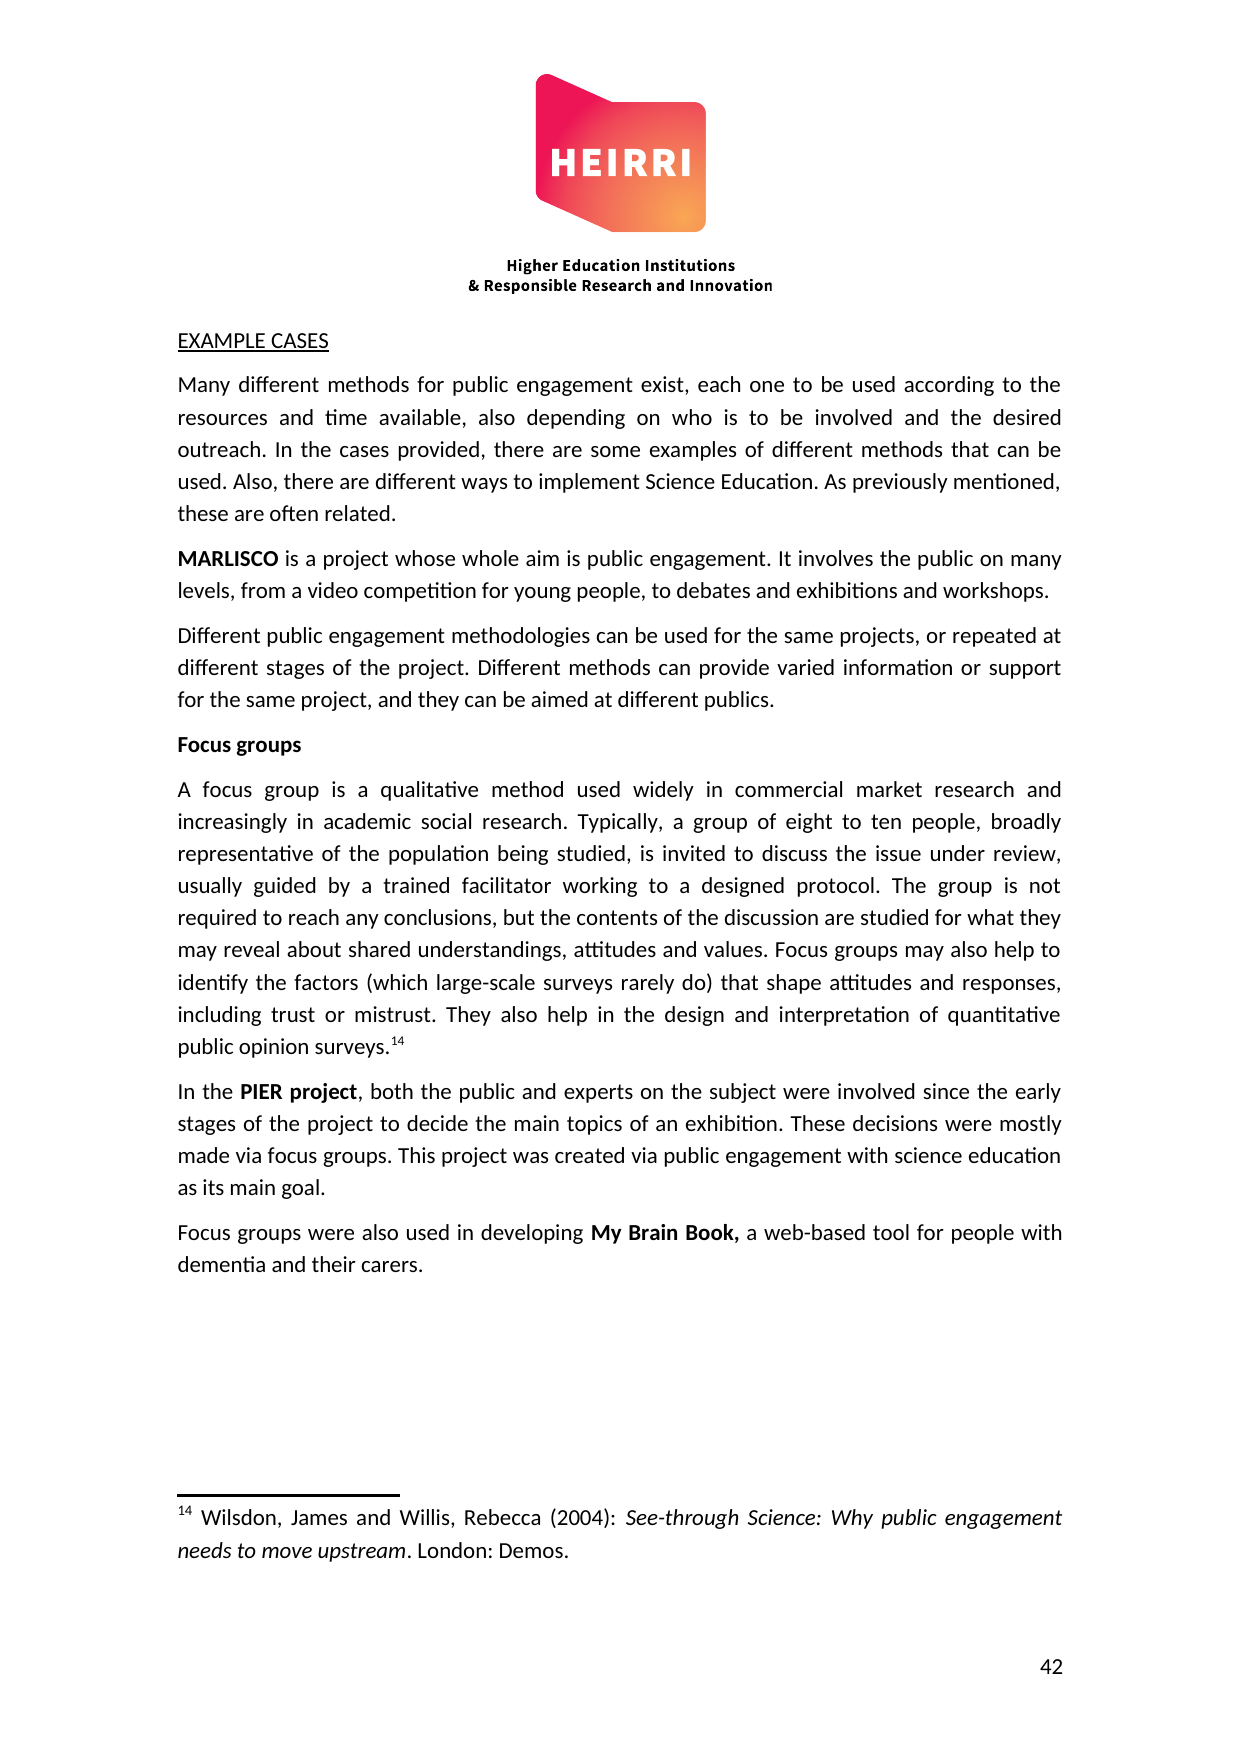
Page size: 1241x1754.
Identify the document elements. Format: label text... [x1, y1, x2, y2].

text In the PIER project, both the public and experts on the subject were involved since the early stages of the project to decide the main topics of an exhibition. These decisions were mostly made via focus groups. This project was created via public engagement with science education as its main goal. [177, 1077, 1063, 1201]
text Many different methods for public engagement exist, each one to be used according to the resources and time available, also depending on who is to be involved and the desired outreach. In the cases provided, there are some examples of different methods that can be used. Also, there are different ways to implement Science Education. As previously mentioned, these are often related. [177, 371, 1063, 527]
text EXAMPLE CASES [177, 326, 1063, 354]
text Different public engagement methodologies can be used for the same projects, or repeated at different stages of the project. Different methods can provide varied information or support for the same project, and they can be aimed at different publics. [177, 621, 1063, 713]
text Focus groups [177, 730, 1063, 758]
text MARLISCO is a project whose whole aim is public engagement. It involves the public on many levels, from a video competition for young people, to debates and exhibitions and workshops. [177, 544, 1063, 604]
picture [468, 74, 772, 294]
text A focus group is a qualitative method used widely in commercial market research and increasingly in academic social research. Typically, a group of eight to ten people, broadly representative of the population being studied, is invited to discuss the issue under review, usually guided by a trained facilitator working to a designed protocol. The group is not required to reach any conclusions, but the contents of the discussion are studied for what they may reveal about shared understandings, attitudes and values. Focus groups may also help to identify the factors (which large-scale surveys rarely do) that shape attitudes and responses, including trust or mistrust. They also help in the design and interpretation of quantitative public opinion surveys. [177, 775, 1063, 1060]
text Focus groups were also used in developing My Brain Book, a web-based tool for people with dementia and their carers. [177, 1218, 1063, 1278]
